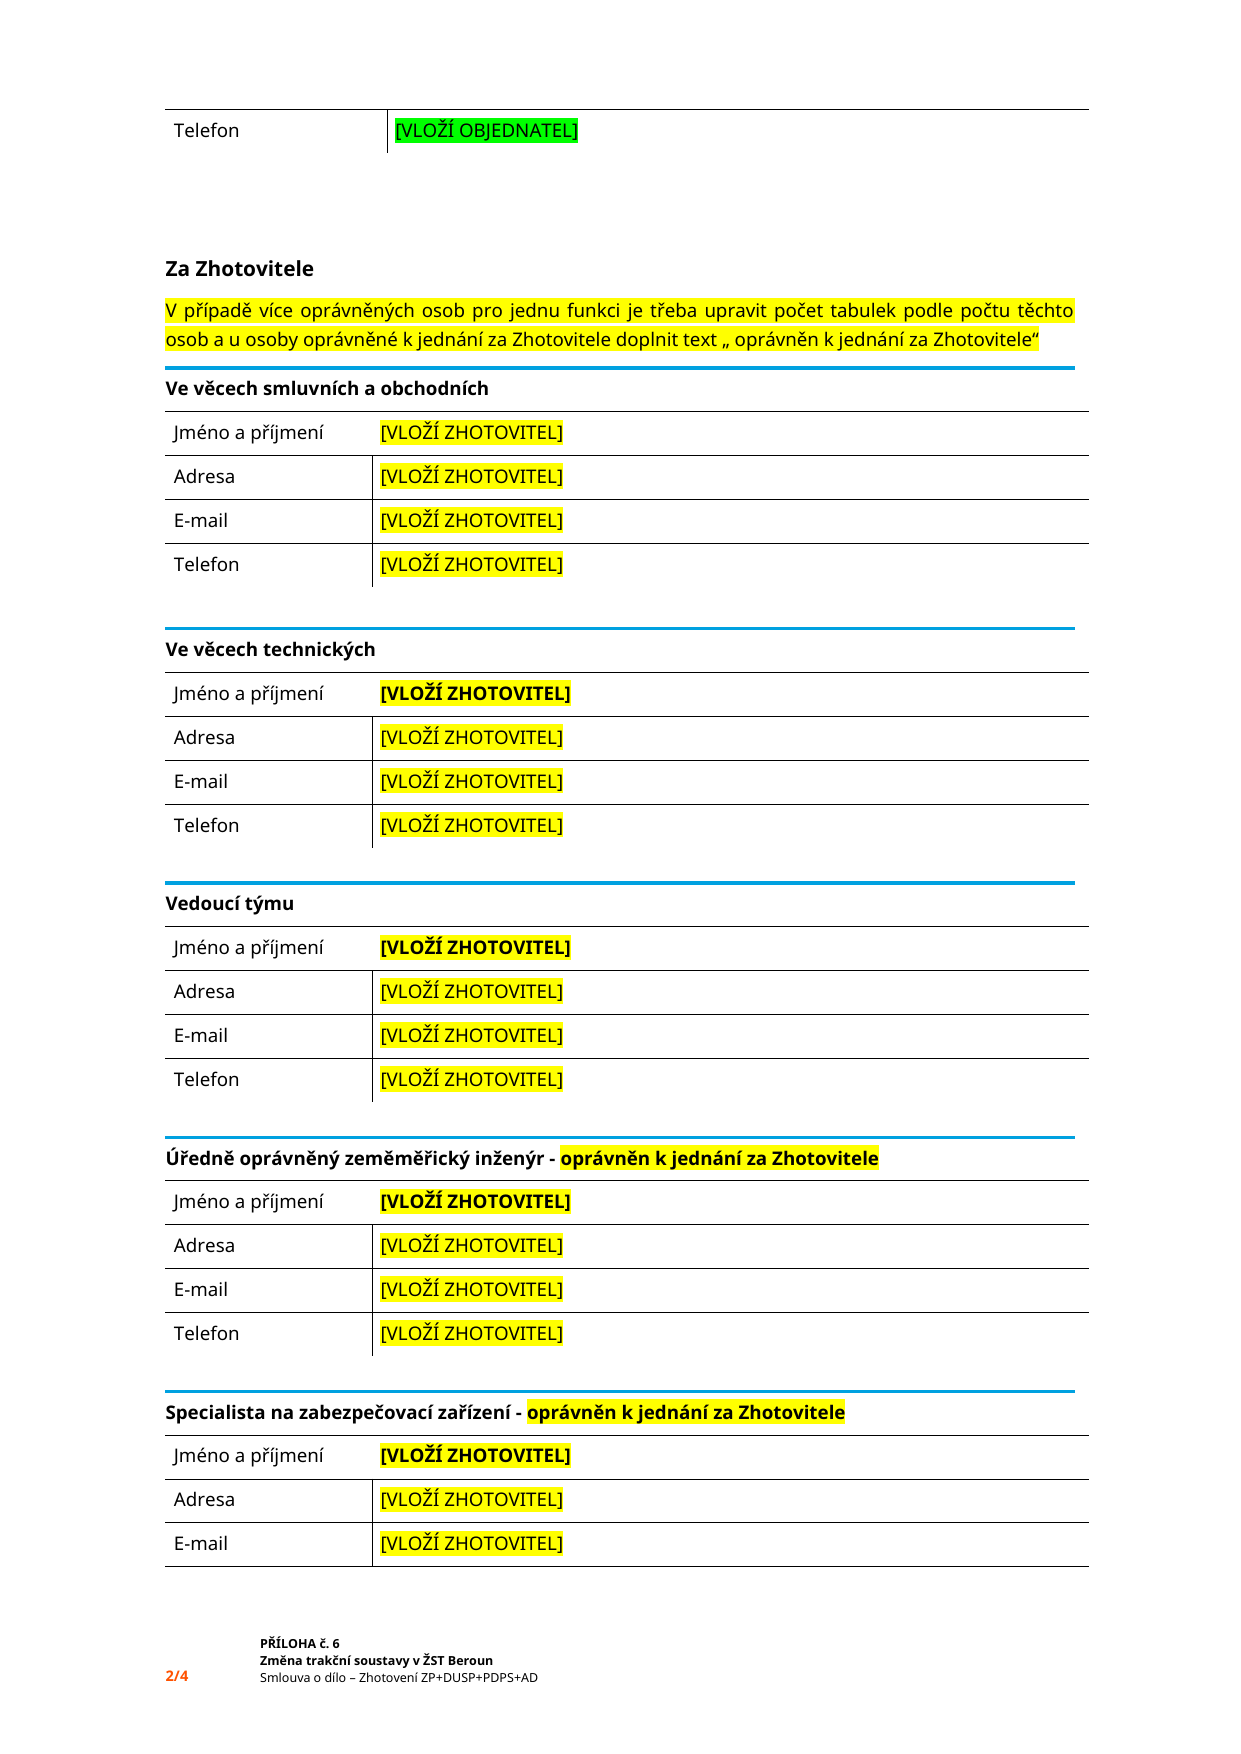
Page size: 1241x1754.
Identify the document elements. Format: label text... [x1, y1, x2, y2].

table_cell [VLOŽÍ ZHOTOVITEL] [373, 1269, 1089, 1312]
table_cell Telefon [165, 544, 372, 587]
table_cell Telefon [165, 110, 387, 153]
table_header Jméno a příjmení [165, 1436, 372, 1478]
table_header Jméno a příjmení [165, 1181, 372, 1224]
table_header [VLOŽÍ ZHOTOVITEL] [372, 673, 1089, 716]
table_cell E-mail [165, 761, 372, 804]
table_cell [VLOŽÍ ZHOTOVITEL] [373, 805, 1089, 847]
table_cell Adresa [165, 1225, 372, 1268]
table_cell Adresa [165, 717, 372, 760]
table_cell E-mail [165, 1523, 372, 1566]
table_cell E-mail [165, 500, 372, 543]
text Ve věcech technických [165, 630, 1075, 662]
table_cell [VLOŽÍ ZHOTOVITEL] [373, 1225, 1089, 1268]
table_cell Telefon [165, 805, 372, 847]
table_cell [VLOŽÍ ZHOTOVITEL] [373, 544, 1089, 587]
table_header [VLOŽÍ ZHOTOVITEL] [372, 927, 1089, 970]
text Ve věcech smluvních a obchodních [165, 370, 1075, 401]
table_cell E-mail [165, 1269, 372, 1312]
table_cell Telefon [165, 1059, 372, 1102]
table_cell [VLOŽÍ ZHOTOVITEL] [373, 971, 1089, 1014]
table_header Jméno a příjmení [165, 927, 372, 970]
table_cell [VLOŽÍ ZHOTOVITEL] [373, 456, 1089, 499]
table_cell Adresa [165, 456, 372, 499]
table_cell Adresa [165, 1480, 372, 1522]
table_header Jméno a příjmení [165, 673, 372, 716]
table_cell Telefon [165, 1313, 372, 1356]
table_cell [VLOŽÍ ZHOTOVITEL] [373, 761, 1089, 804]
table_cell [VLOŽÍ ZHOTOVITEL] [373, 1015, 1089, 1058]
table_cell E-mail [165, 1015, 372, 1058]
text Vedoucí týmu [165, 885, 1075, 916]
table_cell [VLOŽÍ ZHOTOVITEL] [373, 1480, 1089, 1522]
table_header [VLOŽÍ ZHOTOVITEL] [372, 412, 1089, 455]
text Specialista na zabezpečovací zařízení - oprávněn k jednání za Zhotovitele [165, 1393, 1075, 1424]
table_cell [VLOŽÍ ZHOTOVITEL] [373, 717, 1089, 760]
table_header Jméno a příjmení [165, 412, 372, 455]
table_cell [VLOŽÍ ZHOTOVITEL] [373, 1059, 1089, 1102]
text V případě více oprávněných osob pro jednu funkci je třeba upravit počet tabulek podle počtu těchto osob a u osoby oprávněné k jednání za Zhotovitele doplnit text „ oprávněn k jednání za Zhotovitele“ [165, 323, 1075, 351]
table_header [VLOŽÍ ZHOTOVITEL] [372, 1436, 1089, 1478]
table_header [VLOŽÍ ZHOTOVITEL] [372, 1181, 1089, 1224]
table_cell [VLOŽÍ ZHOTOVITEL] [373, 500, 1089, 543]
table_cell [VLOŽÍ ZHOTOVITEL] [373, 1313, 1089, 1356]
table_cell [VLOŽÍ OBJEDNATEL] [388, 110, 1089, 153]
text Za Zhotovitele [165, 254, 1075, 282]
table_cell [VLOŽÍ ZHOTOVITEL] [373, 1523, 1089, 1566]
table_cell Adresa [165, 971, 372, 1014]
text Úředně oprávněný zeměměřický inženýr - oprávněn k jednání za Zhotovitele [165, 1139, 1075, 1170]
